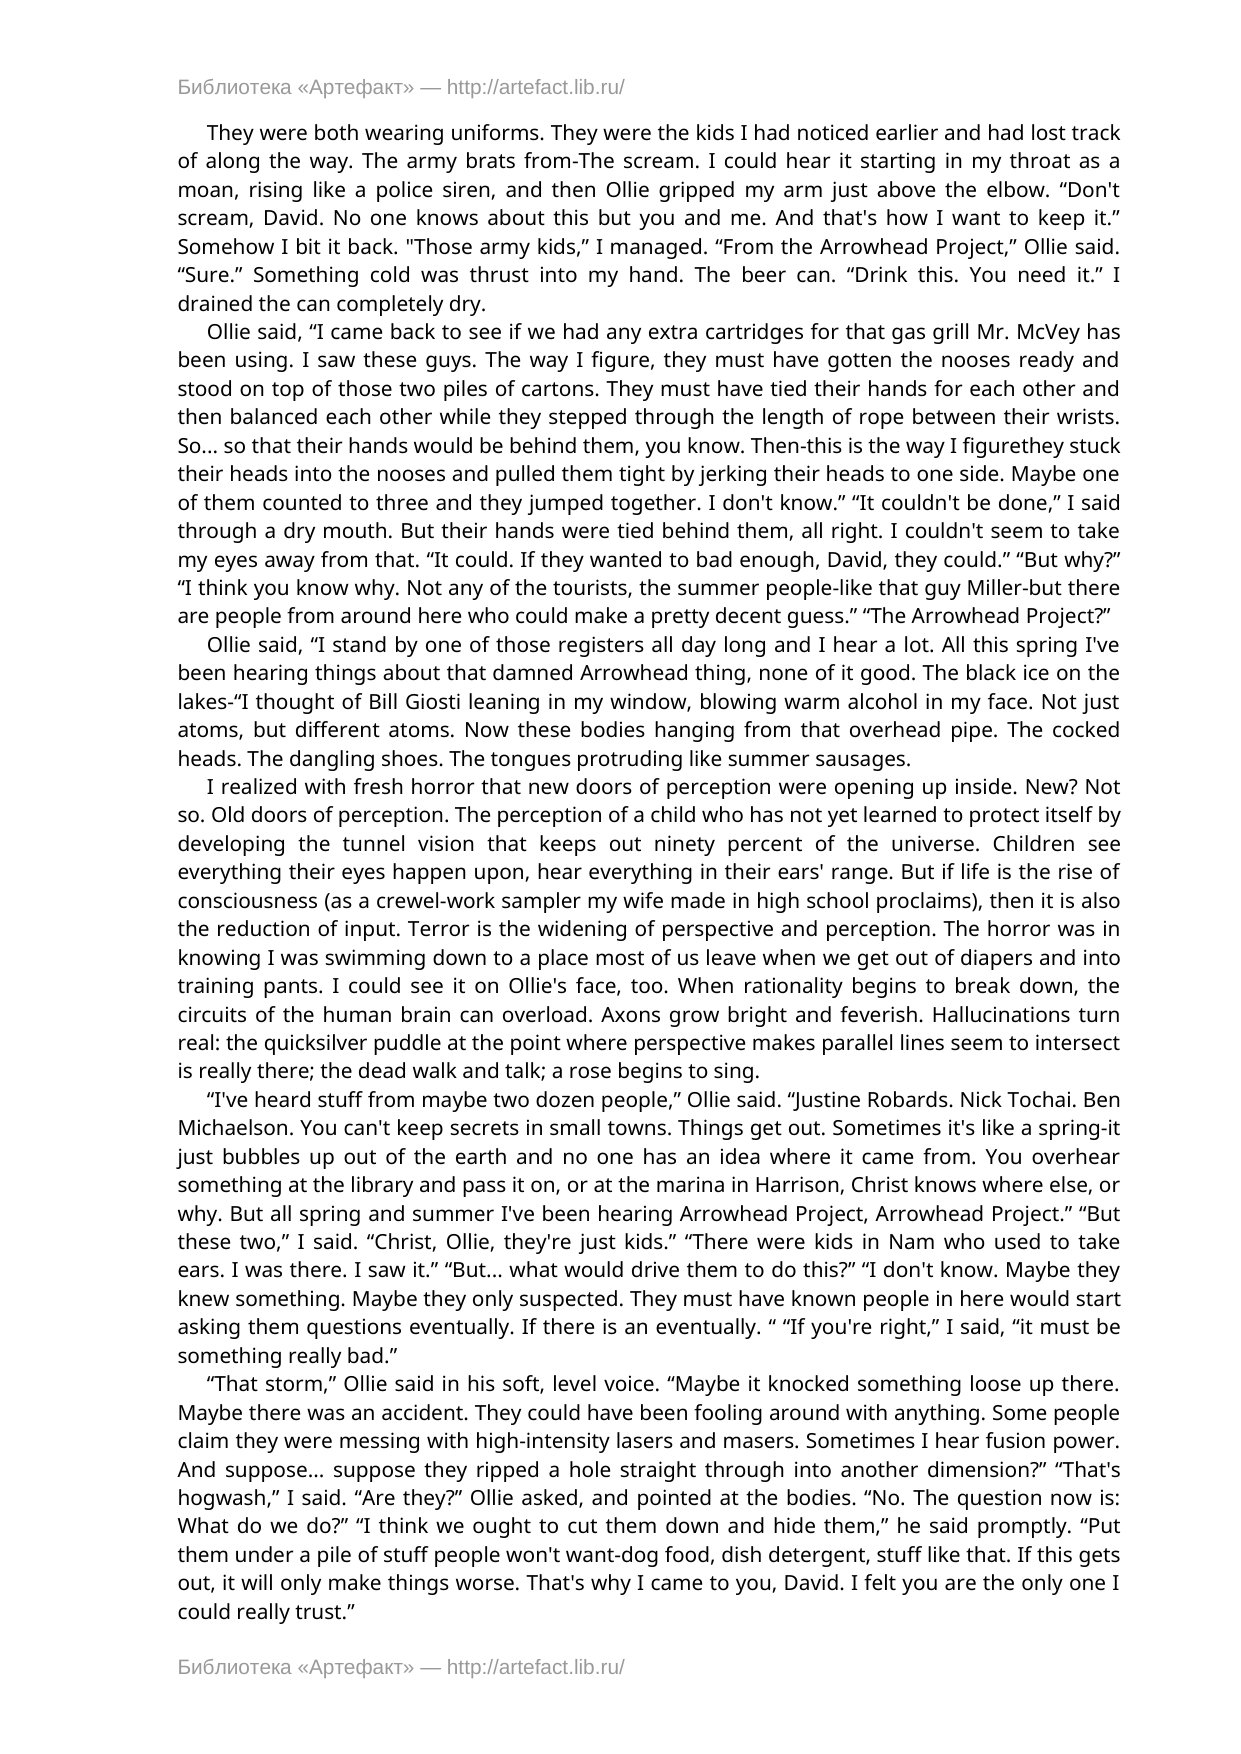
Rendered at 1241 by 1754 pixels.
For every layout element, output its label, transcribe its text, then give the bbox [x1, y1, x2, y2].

text “That storm,” Ollie said in his soft, level voice. “Maybe it knocked something loose up there. Maybe there was an accident. They could have been fooling around with anything. Some people claim they were messing with high-intensity lasers and masers. Sometimes I hear fusion power. And suppose... suppose they ripped a hole straight through into another dimension?” “That's hogwash,” I said. “Are they?” Ollie asked, and pointed at the bodies. “No. The question now is: What do we do?” “I think we ought to cut them down and hide them,” he said promptly. “Put them under a pile of stuff people won't want-dog food, dish detergent, stuff like that. If this gets out, it will only make things worse. That's why I came to you, David. I felt you are the only one I could really trust.” [177, 1369, 1122, 1625]
text They were both wearing uniforms. They were the kids I had noticed earlier and had lost track of along the way. The army brats from-The scream. I could hear it starting in my throat as a moan, rising like a police siren, and then Ollie gripped my arm just above the elbow. “Don't scream, David. No one knows about this but you and me. And that's how I want to keep it.” Somehow I bit it back. "Those army kids,” I managed. “From the Arrowhead Project,” Ollie said. “Sure.” Something cold was thrust into my hand. The beer can. “Drink this. You need it.” I drained the can completely dry. [177, 118, 1122, 317]
text Ollie said, “I came back to see if we had any extra cartridges for that gas grill Mr. McVey has been using. I saw these guys. The way I figure, they must have gotten the nooses ready and stood on top of those two piles of cartons. They must have tied their hands for each other and then balanced each other while they stepped through the length of rope between their wrists. So... so that their hands would be behind them, you know. Then-this is the way I figurethey stuck their heads into the nooses and pulled them tight by jerking their heads to one side. Maybe one of them counted to three and they jumped together. I don't know.” “It couldn't be done,” I said through a dry mouth. But their hands were tied behind them, all right. I couldn't seem to take my eyes away from that. “It could. If they wanted to bad enough, David, they could.” “But why?” “I think you know why. Not any of the tourists, the summer people-like that guy Miller-but there are people from around here who could make a pretty decent guess.” “The Arrowhead Project?” [177, 317, 1122, 630]
text “I've heard stuff from maybe two dozen people,” Ollie said. “Justine Robards. Nick Tochai. Ben Michaelson. You can't keep secrets in small towns. Things get out. Sometimes it's like a spring-it just bubbles up out of the earth and no one has an idea where it came from. You overhear something at the library and pass it on, or at the marina in Harrison, Christ knows where else, or why. But all spring and summer I've been hearing Arrowhead Project, Arrowhead Project.” “But these two,” I said. “Christ, Ollie, they're just kids.” “There were kids in Nam who used to take ears. I was there. I saw it.” “But... what would drive them to do this?” “I don't know. Maybe they knew something. Maybe they only suspected. They must have known people in here would start asking them questions eventually. If there is an eventually. “ “If you're right,” I said, “it must be something really bad.” [177, 1085, 1122, 1369]
text I realized with fresh horror that new doors of perception were opening up inside. New? Not so. Old doors of perception. The perception of a child who has not yet learned to protect itself by developing the tunnel vision that keeps out ninety percent of the universe. Children see everything their eyes happen upon, hear everything in their ears' range. But if life is the rise of consciousness (as a crewel-work sampler my wife made in high school proclaims), then it is also the reduction of input. Terror is the widening of perspective and perception. The horror was in knowing I was swimming down to a place most of us leave when we get out of diapers and into training pants. I could see it on Ollie's face, too. When rationality begins to break down, the circuits of the human brain can overload. Axons grow bright and feverish. Hallucinations turn real: the quicksilver puddle at the point where perspective makes parallel lines seem to intersect is really there; the dead walk and talk; a rose begins to sing. [177, 772, 1122, 1085]
text Ollie said, “I stand by one of those registers all day long and I hear a lot. All this spring I've been hearing things about that damned Arrowhead thing, none of it good. The black ice on the lakes-“I thought of Bill Giosti leaning in my window, blowing warm alcohol in my face. Not just atoms, but different atoms. Now these bodies hanging from that overhead pipe. The cocked heads. The dangling shoes. The tongues protruding like summer sausages. [177, 630, 1122, 772]
